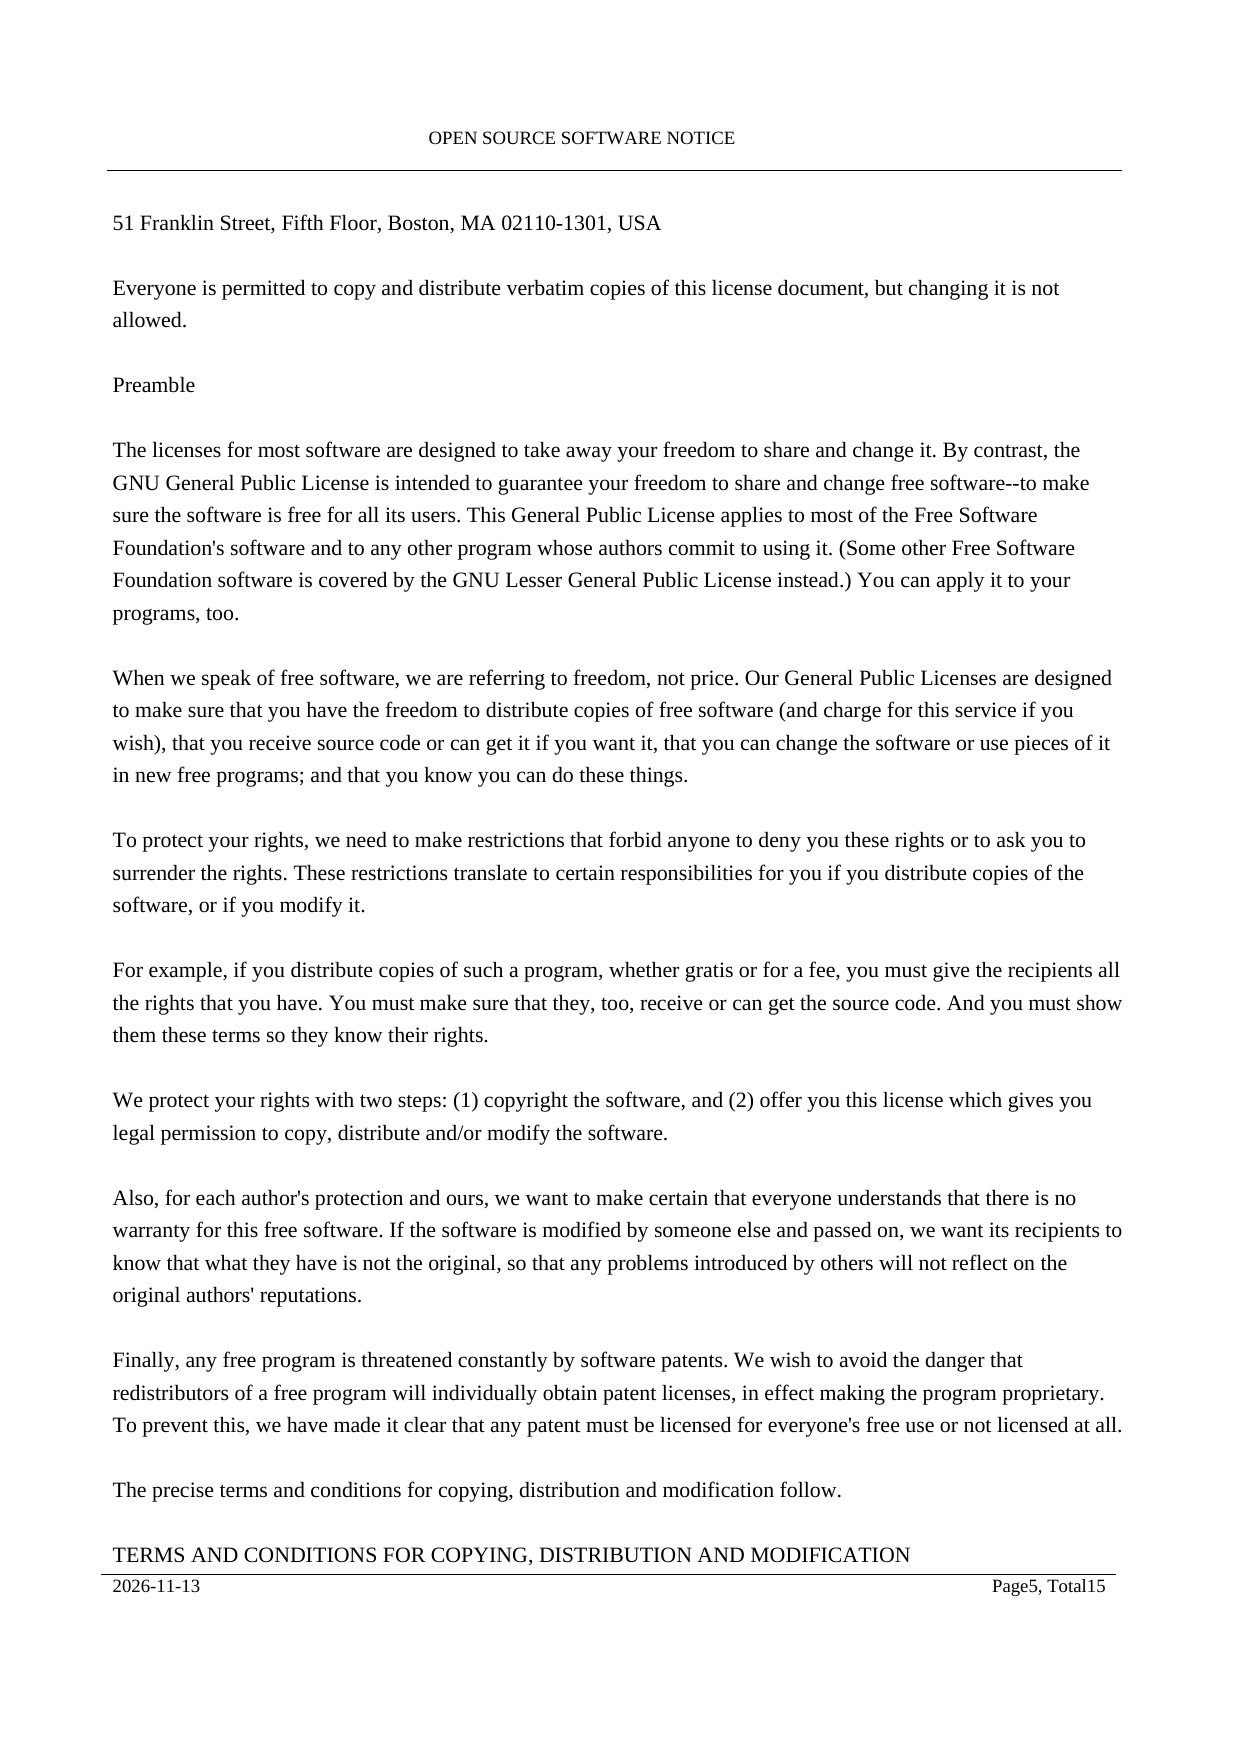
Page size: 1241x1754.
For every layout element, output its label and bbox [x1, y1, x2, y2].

text [112, 206, 1128, 1571]
